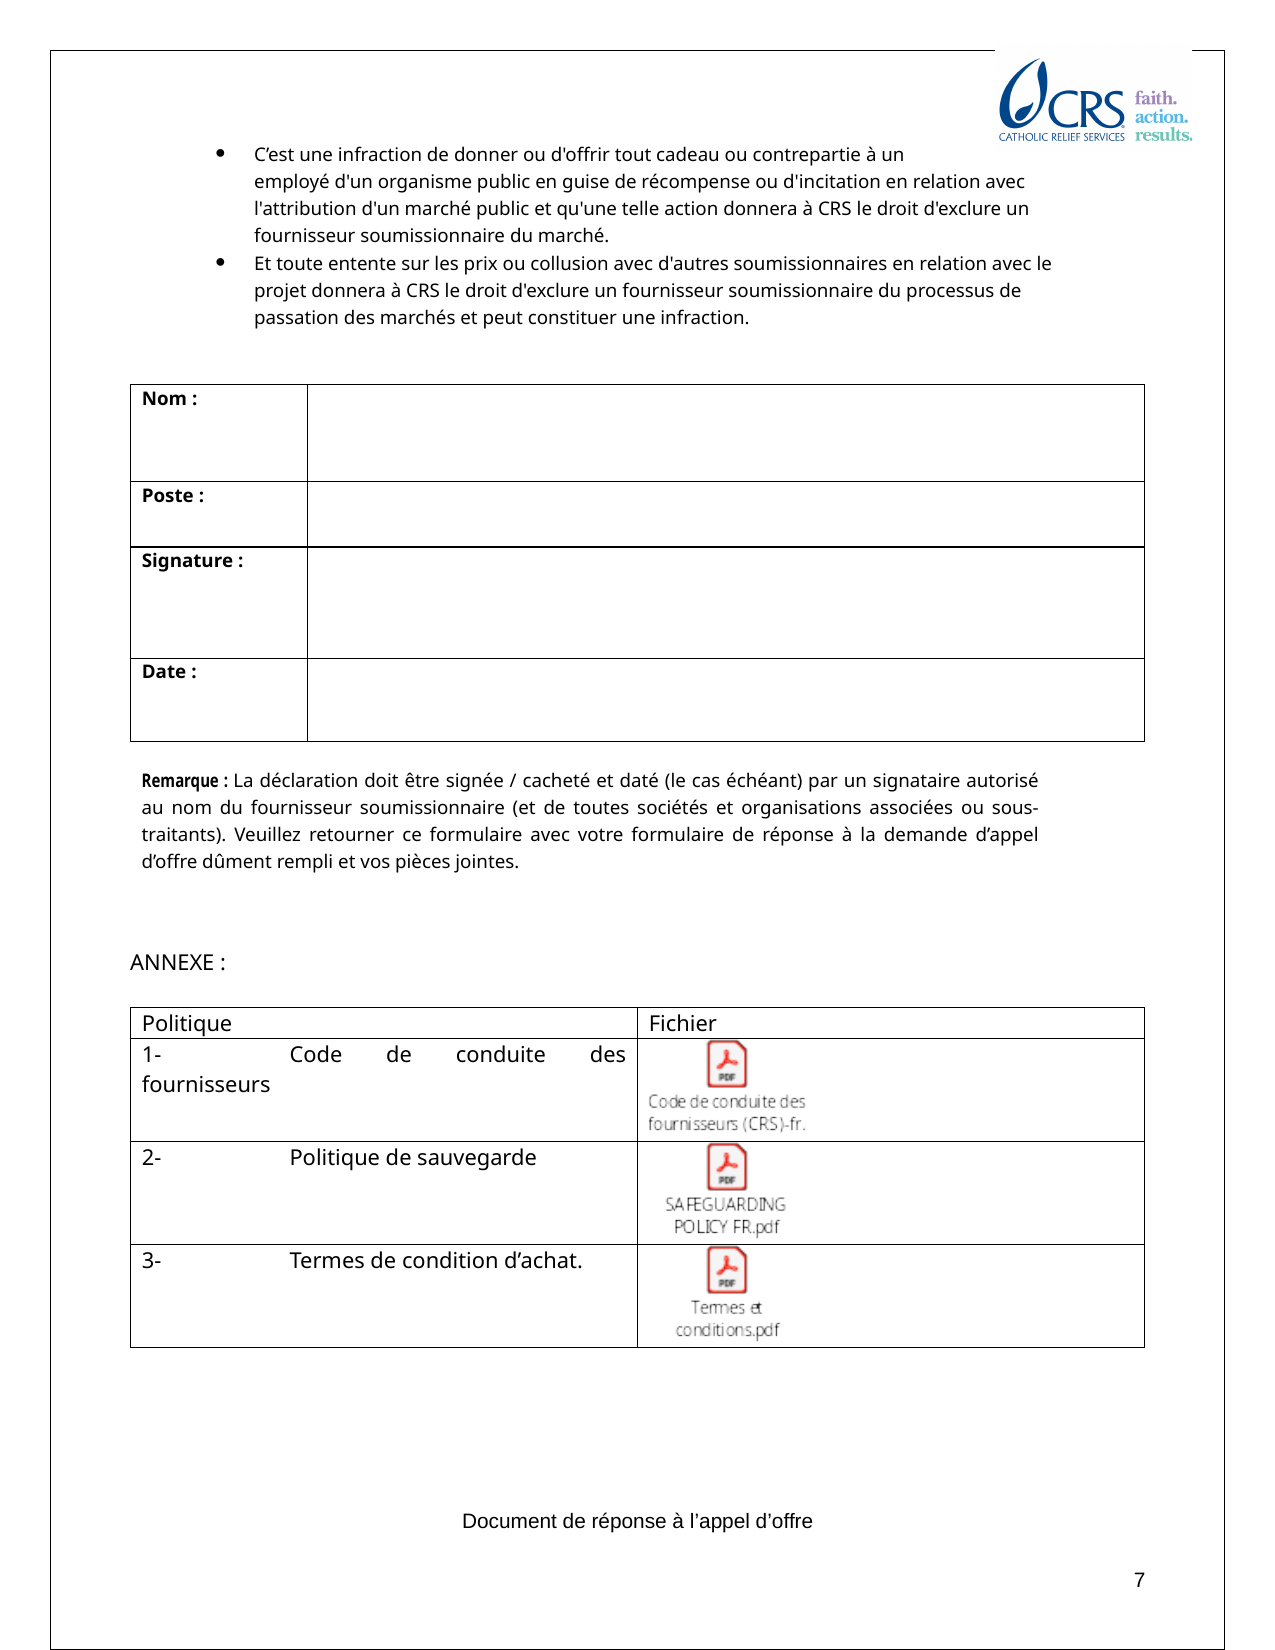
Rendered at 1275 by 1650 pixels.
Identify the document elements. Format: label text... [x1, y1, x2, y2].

text Remarque : La déclaration doit être signée / cacheté et daté (le cas échéant) par un signataire autorisé au nom du fournisseur soumissionnaire (et de toutes sociétés et organisations associées ou sous-traitants). Veuillez retourner ce formulaire avec votre formulaire de réponse à la demande d’appel d’offre dûment rempli et vos pièces jointes. [141, 767, 1040, 874]
table_header Nom : [131, 385, 307, 481]
table_cell [308, 482, 1144, 546]
table_cell [638, 1142, 1144, 1244]
table_header Politique [131, 1008, 637, 1038]
table_cell 3- Termes de condition d’achat. [131, 1245, 637, 1347]
table_header Fichier [638, 1008, 1144, 1038]
picture [995, 43, 1192, 154]
list C’est une infraction de donner ou d'offrir tout cadeau ou contrepartie à un employé d'un organisme public en guise de récompense ou d'incitation en relation avec l'attribution d'un marché public et qu'une telle action donnera à CRS le droit d'exclure un fournisseur soumissionnaire du marché. [216, 142, 1056, 248]
table_cell 1- Code de conduite des fournisseurs [131, 1039, 637, 1141]
table_cell Signature : [131, 548, 307, 658]
list Et toute entente sur les prix ou collusion avec d'autres soumissionnaires en relation avec le projet donnera à CRS le droit d'exclure un fournisseur soumissionnaire du processus de passation des marchés et peut constituer une infraction. [216, 250, 1053, 329]
table_header [308, 385, 1144, 481]
table_cell Date : [131, 659, 307, 741]
table_cell 2- Politique de sauvegarde [131, 1142, 637, 1244]
table_cell [308, 548, 1144, 658]
text ANNEXE : [130, 947, 1145, 977]
table_cell [638, 1245, 1144, 1347]
table_cell Poste : [131, 482, 307, 546]
table_cell [308, 659, 1144, 741]
table_cell [638, 1039, 1144, 1141]
